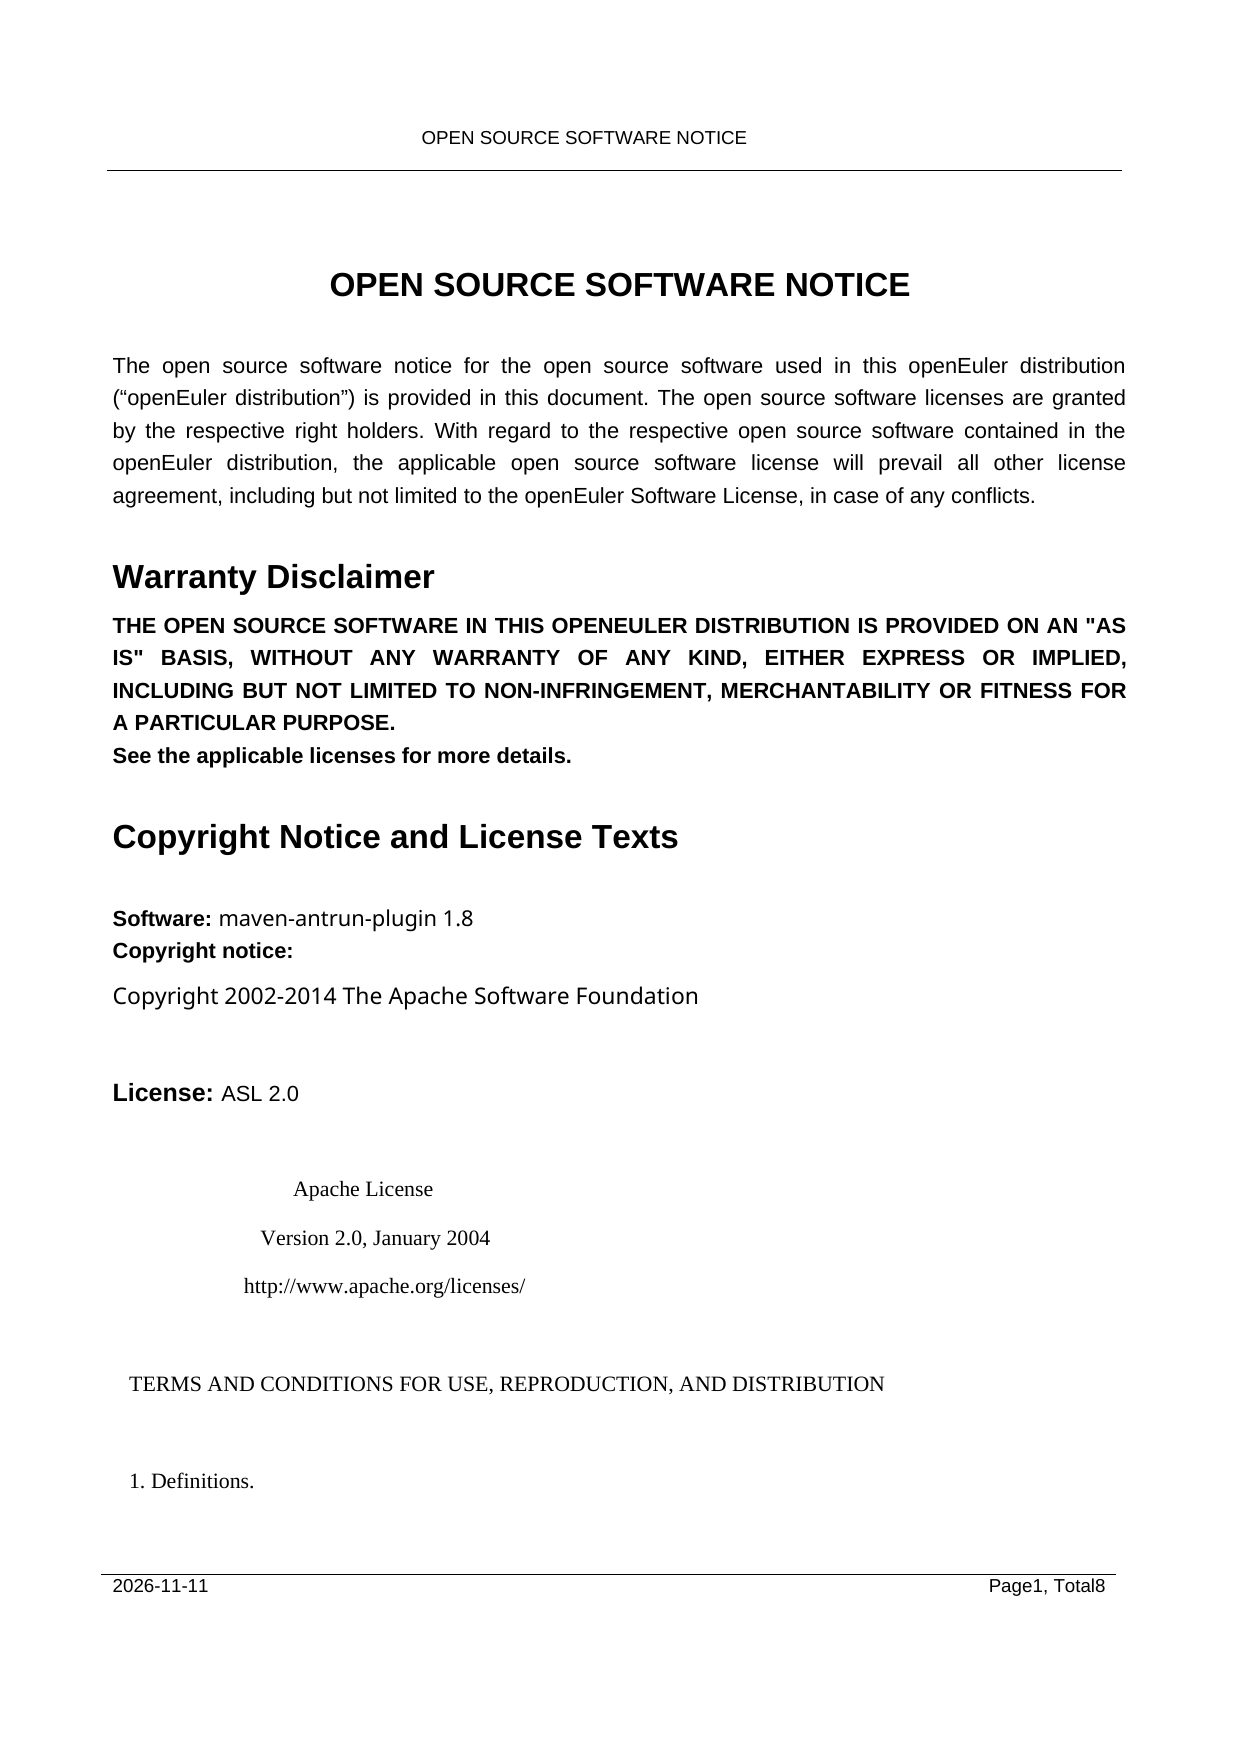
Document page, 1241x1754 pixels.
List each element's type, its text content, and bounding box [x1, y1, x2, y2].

text Copyright 2002-2014 The Apache Software Foundation [112, 979, 1128, 1060]
text The open source software notice for the open source software used in this openEuler distribution (“openEuler distribution”) is provided in this document. The open source software licenses are granted by the respective right holders. With regard to the respective open source software contained in the openEuler distribution, the applicable open source software license will prevail all other license agreement, including but not limited to the openEuler Software License, in case of any conflicts. [112, 349, 1128, 511]
text THE OPEN SOURCE SOFTWARE IN THIS OPENEULER DISTRIBUTION IS PROVIDED ON AN "AS IS" BASIS, WITHOUT ANY WARRANTY OF ANY KIND, EITHER EXPRESS OR IMPLIED, INCLUDING BUT NOT LIMITED TO NON-INFRINGEMENT, MERCHANTABILITY OR FITNESS FOR A PARTICULAR PURPOSE. See the applicable licenses for more details. [112, 609, 1128, 771]
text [112, 1123, 1128, 1497]
text OPEN SOURCE SOFTWARE NOTICE [112, 251, 1128, 316]
text Warranty Disclaimer [112, 544, 1128, 609]
text License: ASL 2.0 [112, 1077, 1128, 1109]
text Software: maven-antrun-plugin 1.8 [112, 901, 1128, 934]
text Copyright Notice and License Texts [112, 804, 1128, 869]
text Copyright notice: [112, 934, 1128, 966]
